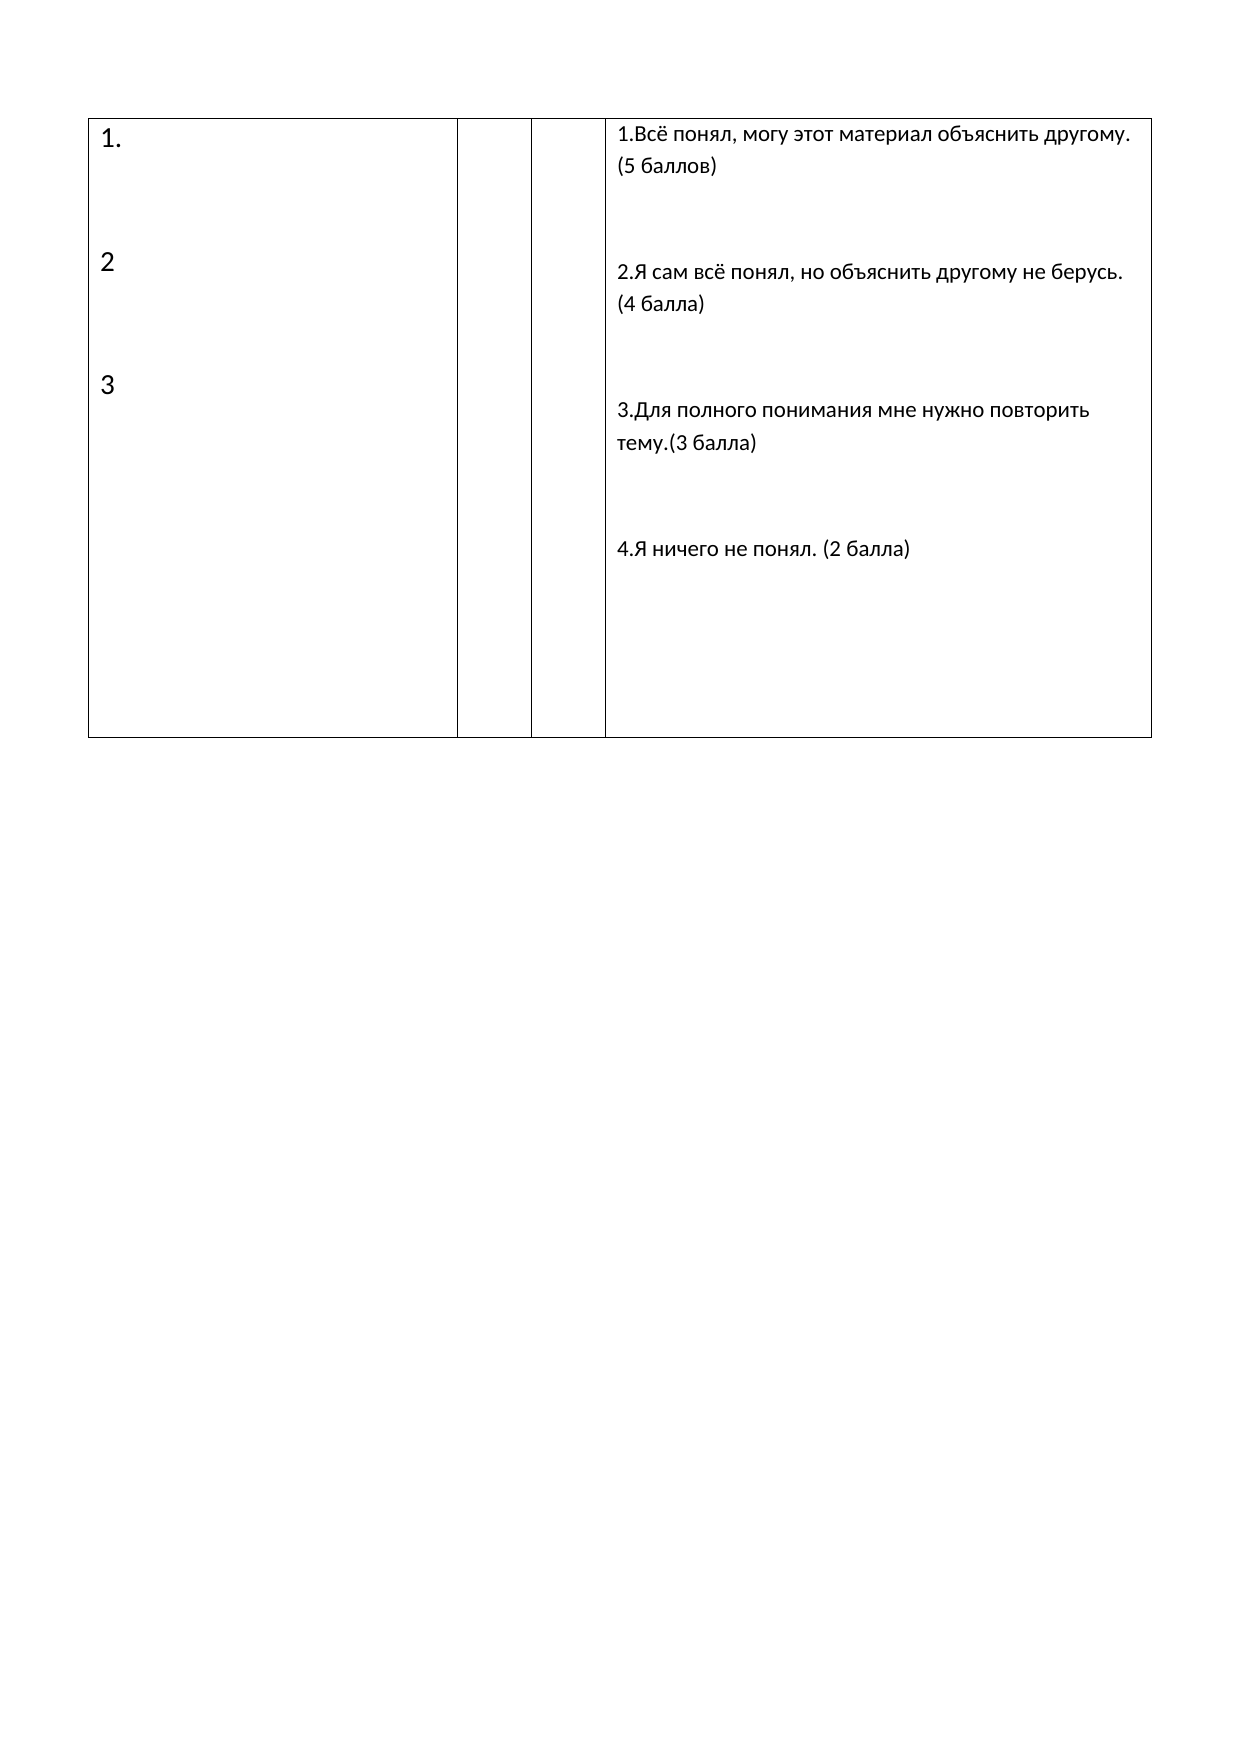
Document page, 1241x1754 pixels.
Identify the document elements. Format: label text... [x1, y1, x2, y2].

table_cell 1.Всё понял, могу этот материал объяснить другому. (5 баллов) 2.Я сам всё понял, но объяснить другому не берусь.(4 балла) 3.Для полного понимания мне нужно повторить тему.(3 балла) 4.Я ничего не понял. (2 балла) [606, 119, 1151, 737]
table_cell [458, 119, 531, 737]
table_cell [532, 119, 605, 737]
table_cell 1. 2 3 [89, 119, 457, 737]
